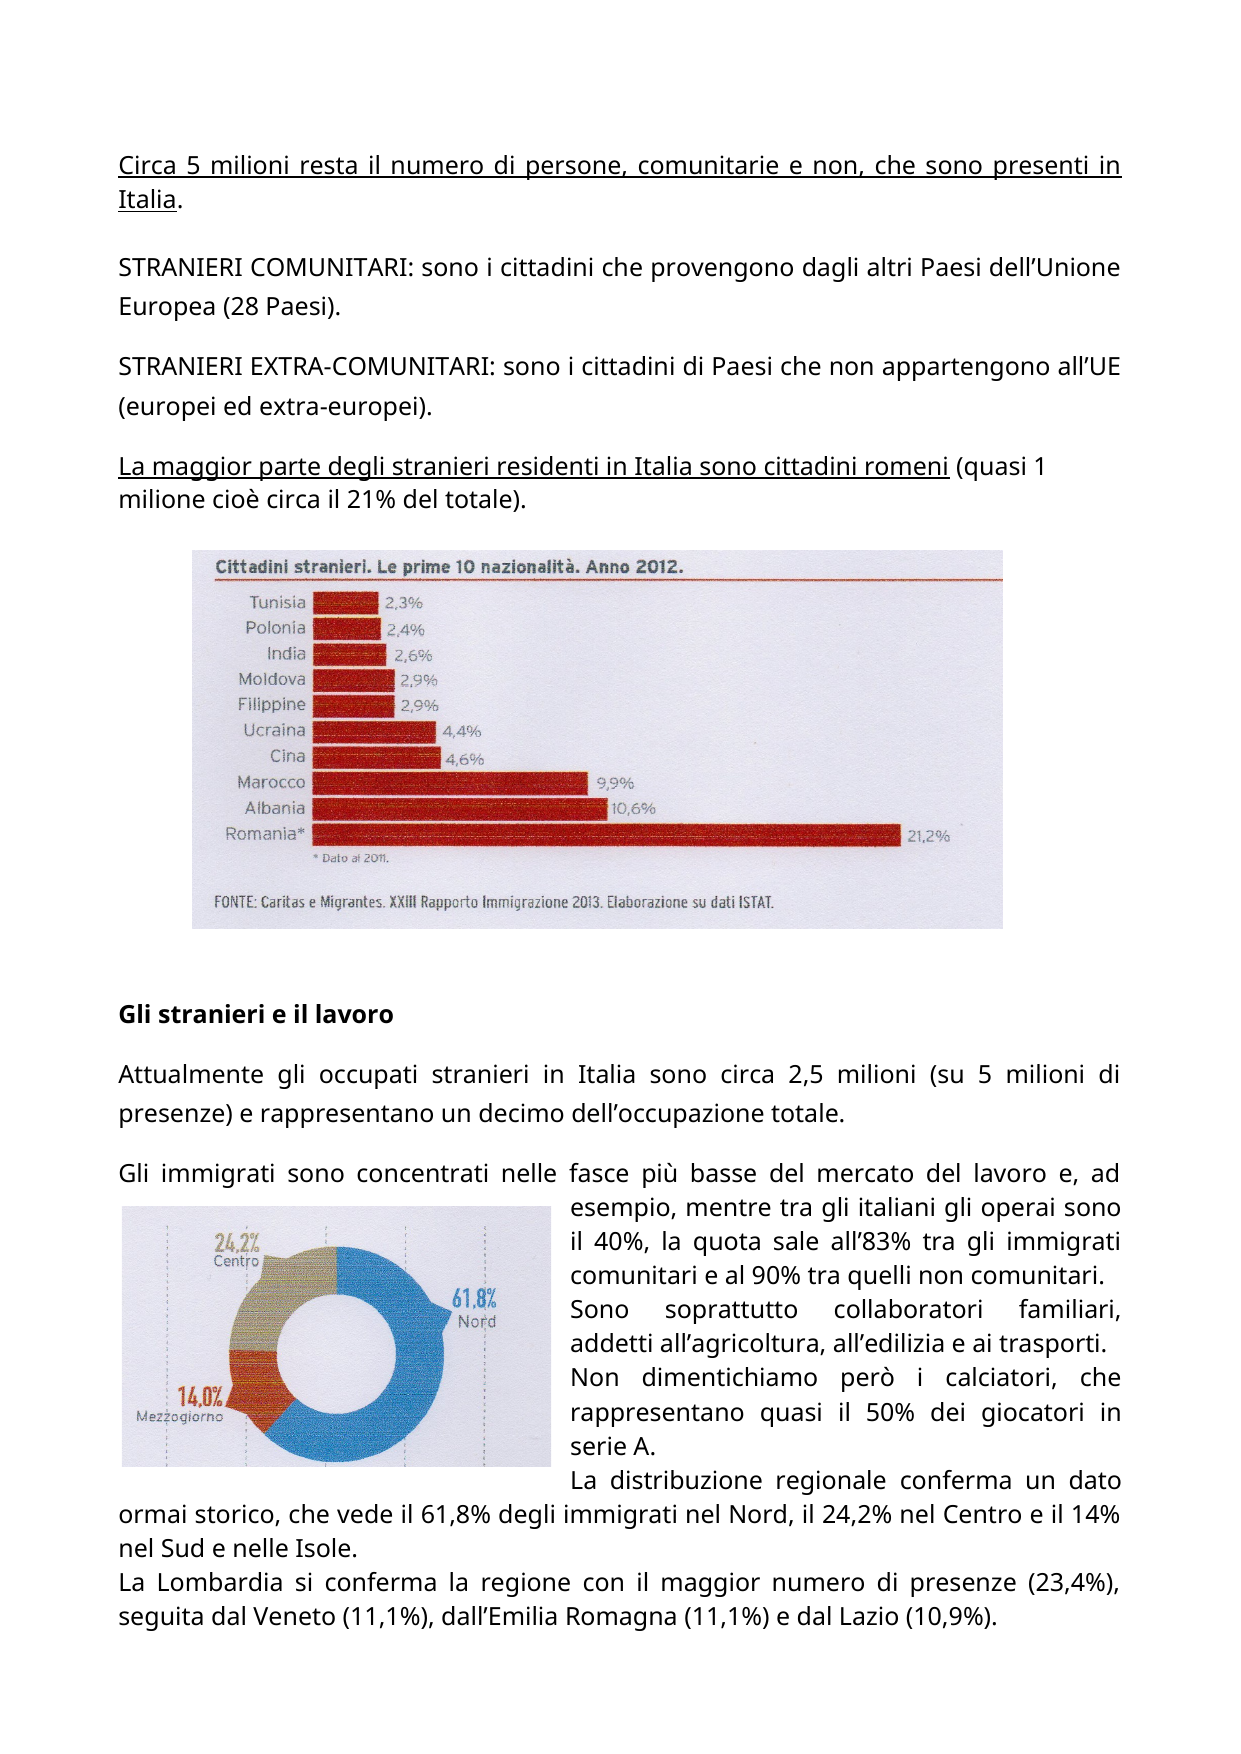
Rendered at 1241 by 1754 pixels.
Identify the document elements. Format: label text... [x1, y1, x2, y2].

text Gli immigrati sono concentrati nelle fasce più basse del mercato del lavoro e, ad esempio, mentre tra gli italiani gli operai sono il 40%, la quota sale all’83% tra gli immigrati comunitari e al 90% tra quelli non comunitari. [118, 1156, 1122, 1292]
text Circa 5 milioni resta il numero di persone, comunitarie e non, che sono presenti in Italia. [118, 178, 1122, 216]
text Non dimentichiamo però i calciatori, che rappresentano quasi il 50% dei giocatori in serie A. [552, 1360, 1122, 1462]
text Circa 5 milioni resta il numero di persone, comunitarie e non, che sono presenti in Italia. [118, 148, 1122, 176]
text Sono soprattutto collaboratori familiari, addetti all’agricoltura, all’edilizia e ai trasporti. [552, 1292, 1122, 1360]
text Gli stranieri e il lavoro [118, 997, 1122, 1031]
text La Lombardia si conferma la regione con il maggior numero di presenze (23,4%), seguita dal Veneto (11,1%), dall’Emilia Romagna (11,1%) e dal Lazio (10,9%). [118, 1564, 1122, 1633]
text La distribuzione regionale conferma un dato ormai storico, che vede il 61,8% degli immigrati nel Nord, il 24,2% nel Centro e il 14% nel Sud e nelle Isole. [118, 1462, 1122, 1564]
picture [192, 550, 1003, 929]
text STRANIERI COMUNITARI: sono i cittadini che provengono dagli altri Paesi dell’Unione Europea (28 Paesi). [118, 250, 1122, 323]
text Attualmente gli occupati stranieri in Italia sono circa 2,5 milioni (su 5 milioni di presenze) e rappresentano un decimo dell’occupazione totale. [118, 1057, 1122, 1130]
picture [121, 1206, 552, 1467]
text STRANIERI EXTRA-COMUNITARI: sono i cittadini di Paesi che non appartengono all’UE (europei ed extra-europei). [118, 349, 1122, 422]
text La maggior parte degli stranieri residenti in Italia sono cittadini romeni (quasi 1 milione cioè circa il 21% del totale). [118, 448, 1122, 516]
